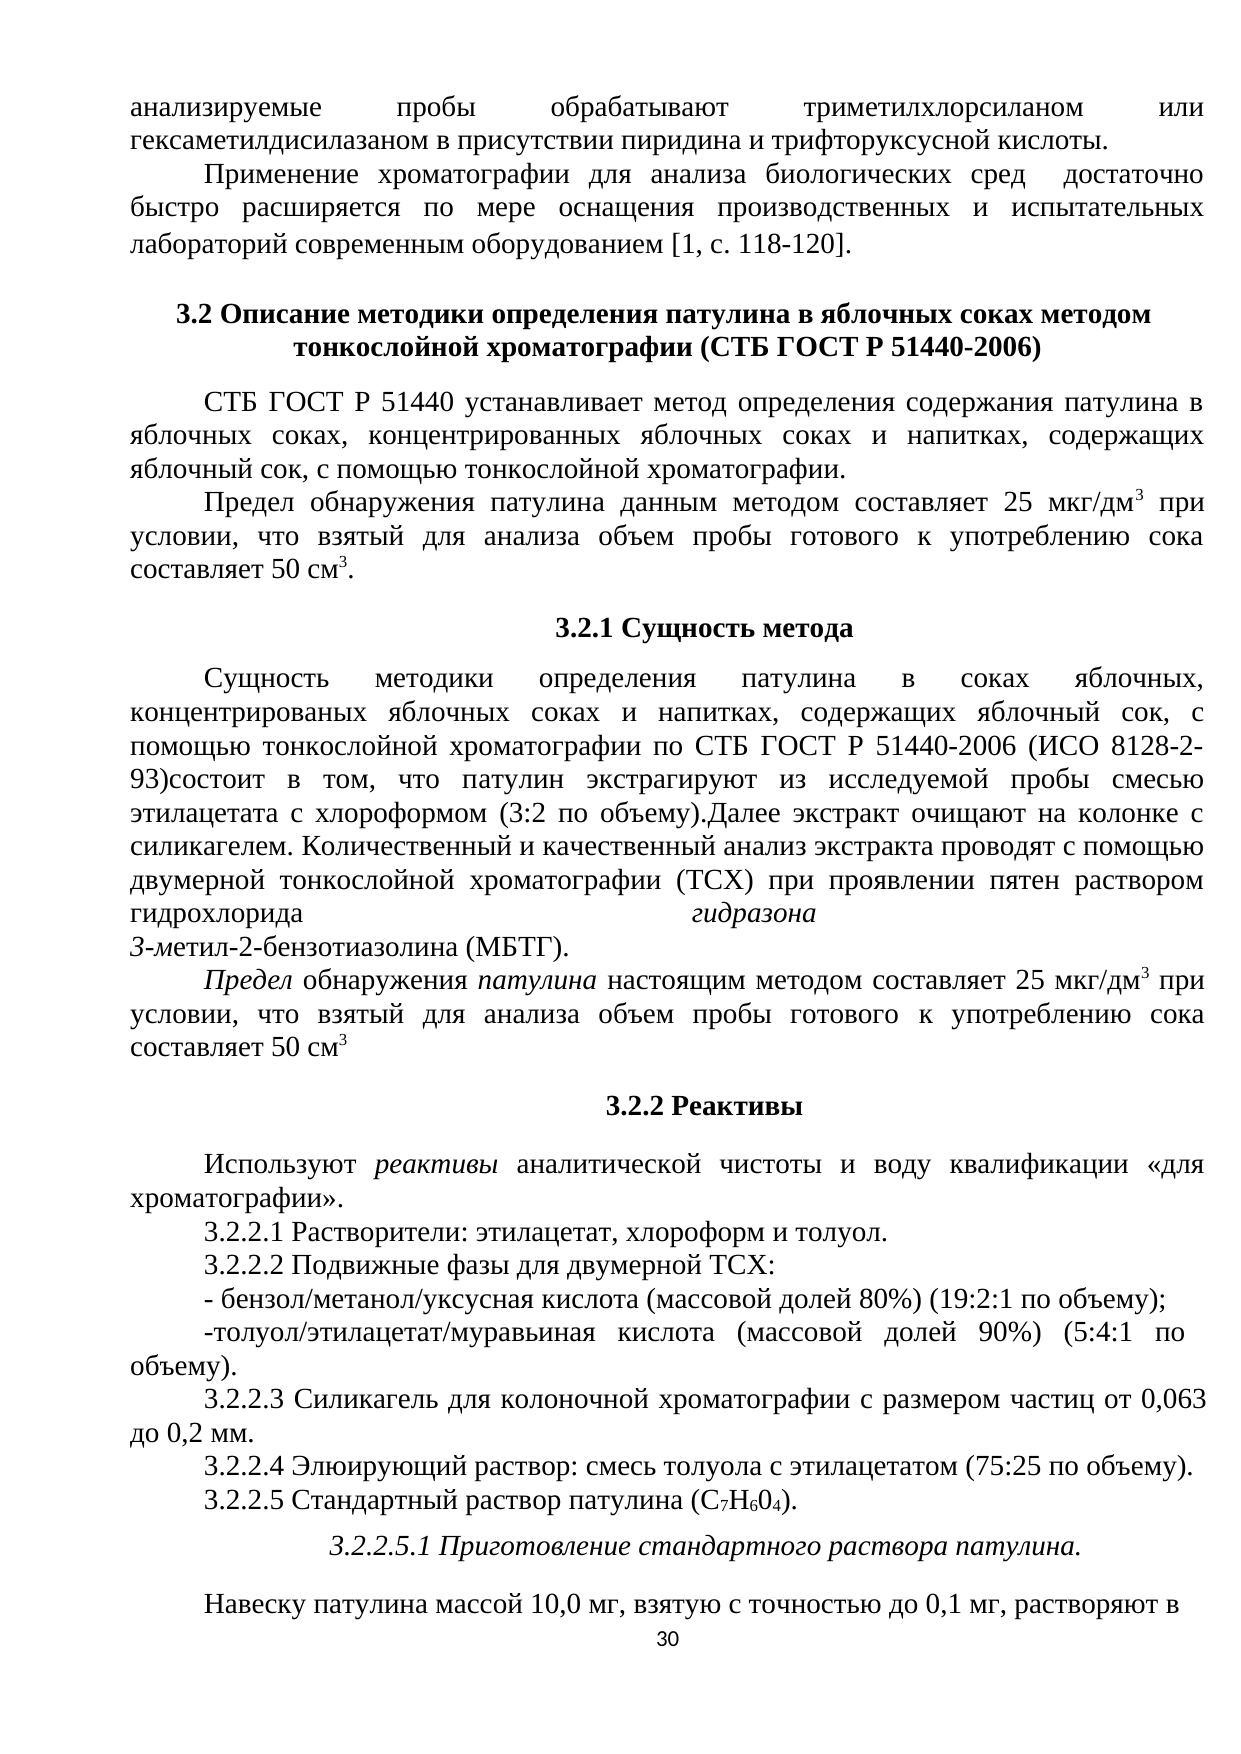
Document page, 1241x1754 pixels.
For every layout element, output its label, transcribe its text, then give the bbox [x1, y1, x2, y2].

text Навеску патулина массой 10,0 мг, взятую с точностью до 0,1 мг, растворяют в [130, 1587, 1208, 1620]
text 3.2.1 Сущность метода [130, 610, 1205, 644]
text 3.2.2.4 Элюирующий раствор: смесь толуола с этилацетатом (75:25 по объему). [130, 1448, 1208, 1482]
text Предел обнаружения патулина данным методом составляет 25 мкг/дм3 при условии, что взятый для анализа объем пробы готового к употреблению сока составляет 50 см3. [130, 484, 1205, 585]
text 3.2.2.5.1 Приготовление стандартного раствора патулина. [130, 1528, 1208, 1562]
text 3.2.2.3 Силикагель для колоночной хроматографии с размером частиц от 0,063 до 0,2 мм. [130, 1381, 1208, 1448]
text 3.2.2.5 Стандартный раствор патулина (С7Н604). [130, 1482, 1205, 1516]
text Предел обнаружения патулина настоящим методом составляет 25 мкг/дм3 при условии, что взятый для анализа объем пробы готового к употреблению сока составляет 50 см3 [130, 962, 1205, 1063]
text 3.2.2.1 Растворители: этилацетат, хлороформ и толуол. [130, 1214, 1205, 1247]
text Используют реактивы аналитической чистоты и воду квалификации «для хроматографии». [130, 1147, 1205, 1214]
text Сущность методики определения патулина в соках яблочных, концентрированых яблочных соках и напитках, содержащих яблочный сок, с помощью тонкослойной хроматографии по СТБ ГОСТ Р 51440-2006 (ИСО 8128-2-93)состоит в том, что патулин экстрагируют из исследуемой пробы смесью этилацетата с хлороформом (3:2 по объему).Далее экстракт очищают на колонке с силикагелем. Количественный и качественный анализ экстракта проводят с помощью двумерной тонкослойной хроматографии (ТСХ) при проявлении пятен раствором гидрохлорида гидразона 3-метил-2-бензотиазолина (МБТГ). [130, 661, 1205, 962]
text - бензол/метанол/уксусная кислота (массовой долей 80%) (19:2:1 по объему); [130, 1281, 1208, 1314]
text Применение хроматографии для анализа биологических сред достаточно быстро расширяется по мере оснащения производственных и испытательных лабораторий современным оборудованием [1, с. 118-120]. [130, 156, 1205, 262]
text СТБ ГОСТ Р 51440 устанавливает метод определения содержания патулина в яблочных соках, концентрированных яблочных соках и напитках, содержащих яблочный сок, с помощью тонкослойной хроматографии. [130, 384, 1205, 484]
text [130, 89, 1205, 156]
text 3.2.2.2 Подвижные фазы для двумерной ТСХ: [130, 1247, 1205, 1281]
text -толуол/этилацетат/муравьиная кислота (массовой долей 90%) (5:4:1 по объему). [130, 1314, 1208, 1381]
text 3.2.2 Реактивы [130, 1088, 1205, 1122]
text 3.2 Описание методики определения патулина в яблочных соках методом тонкослойной хроматографии (СТБ ГОСТ Р 51440-2006) [130, 296, 1205, 363]
